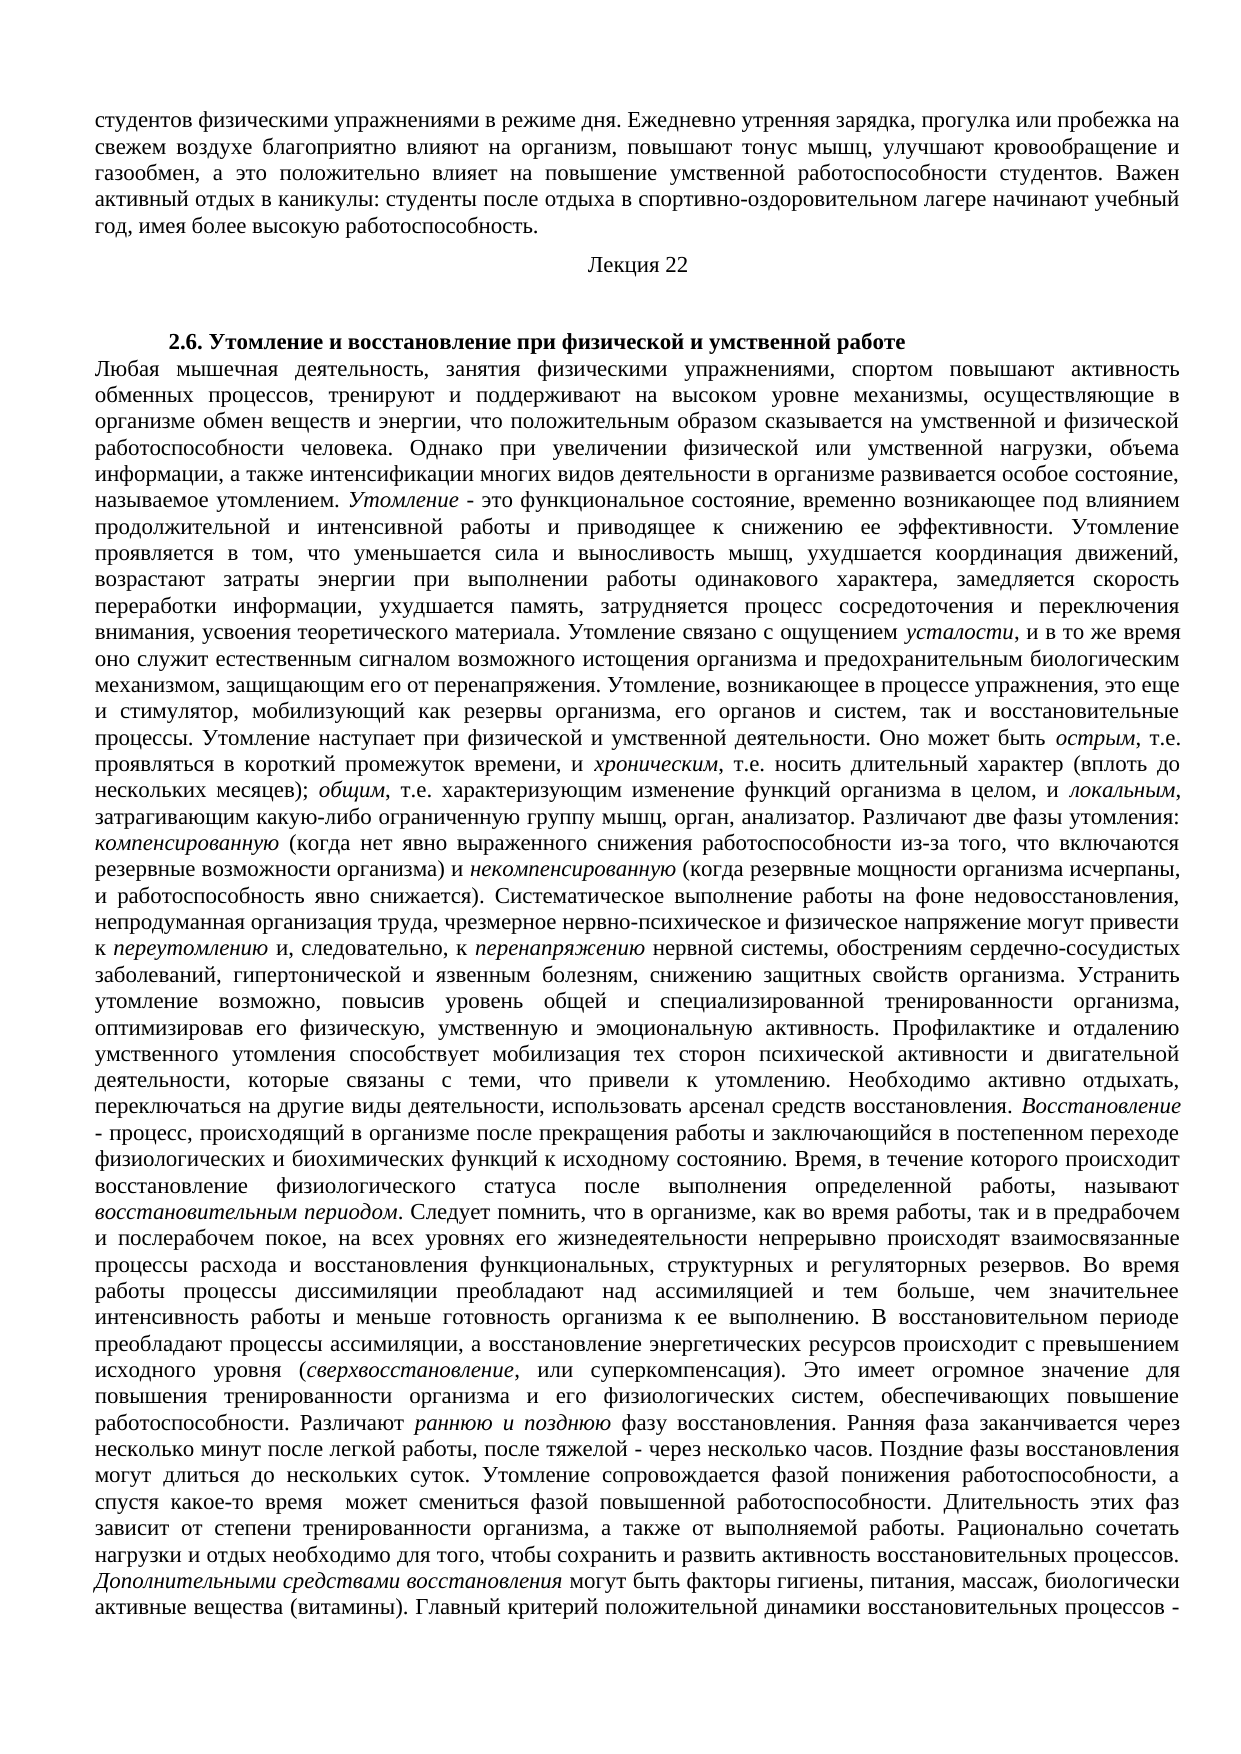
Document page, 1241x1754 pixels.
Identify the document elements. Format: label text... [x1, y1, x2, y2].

text Лекция 22 [94, 251, 1181, 277]
subtitle 2.6. Утомление и восстановление при физической и умственной работе [124, 328, 1181, 355]
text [94, 355, 1181, 1620]
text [94, 106, 1181, 238]
